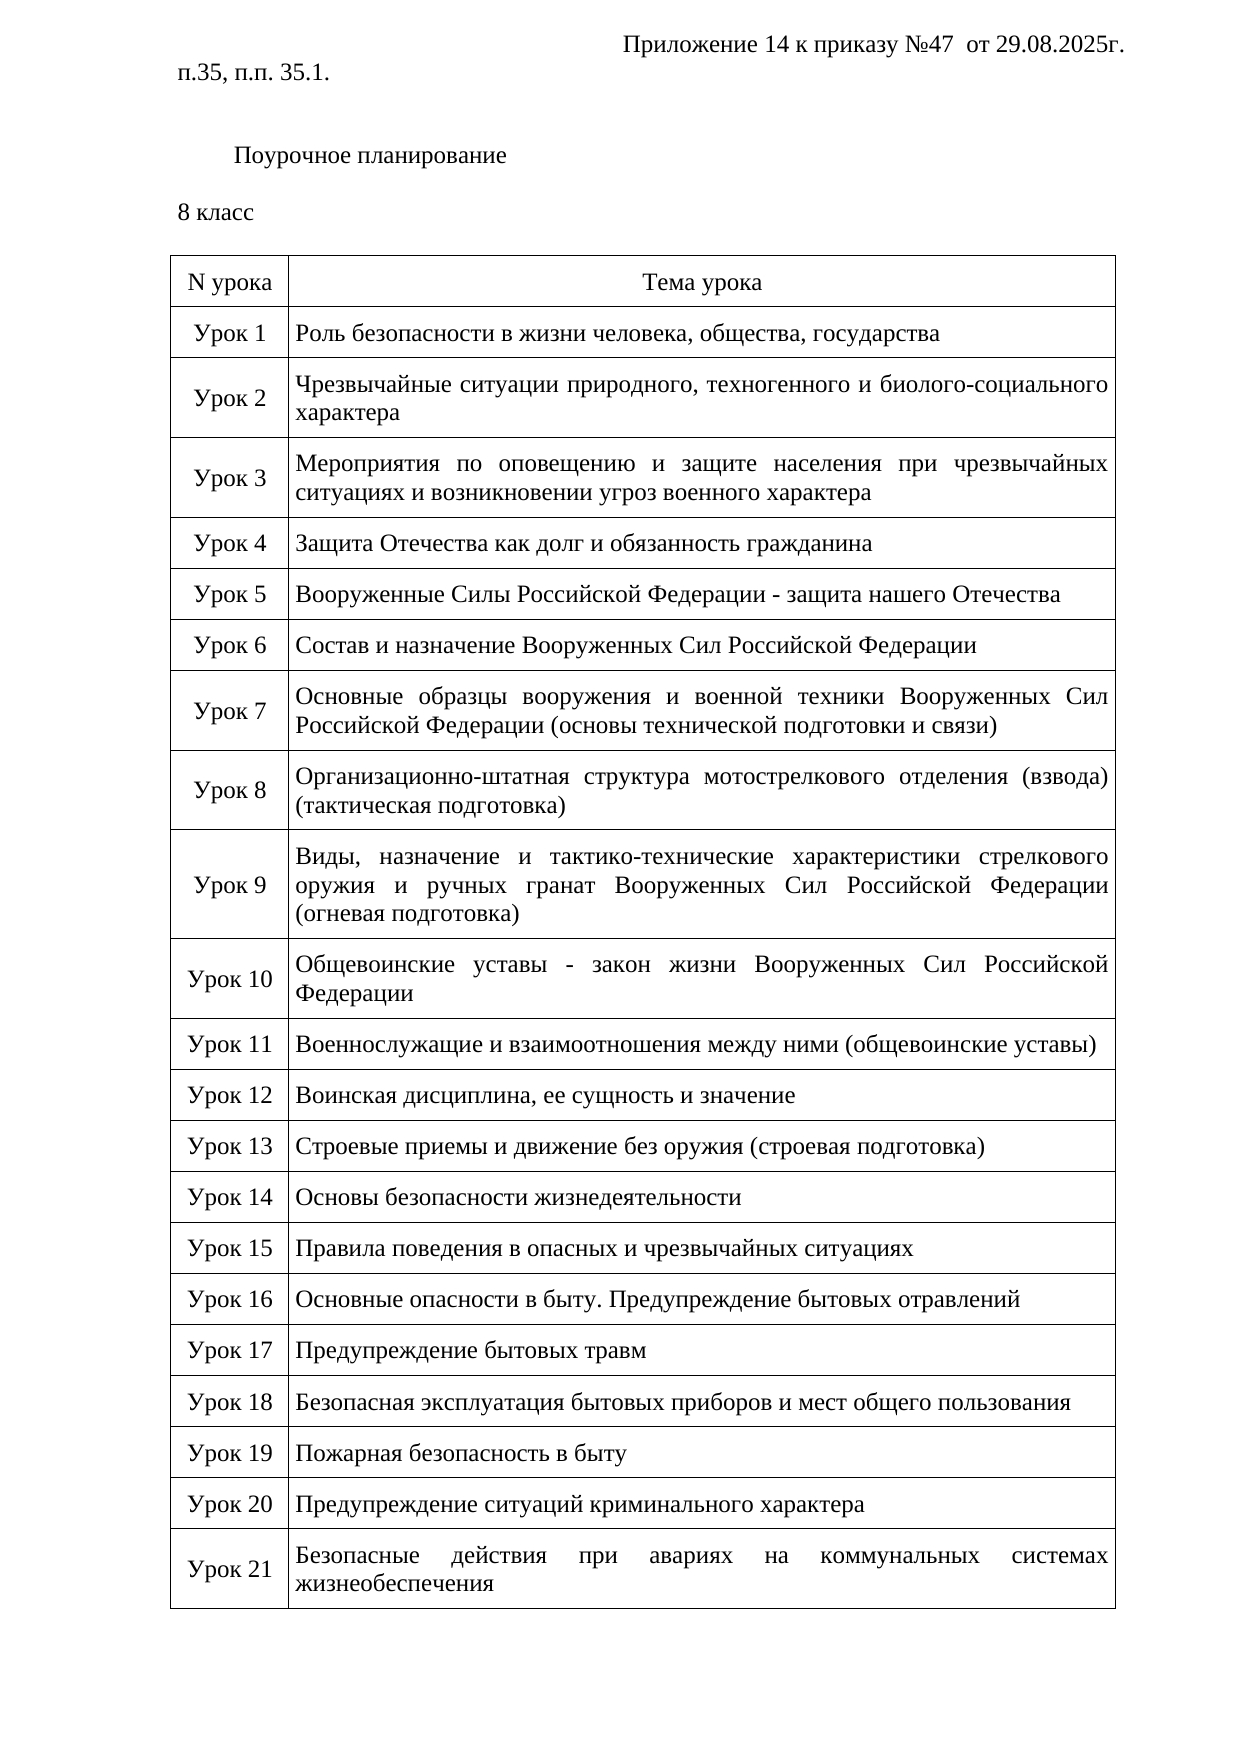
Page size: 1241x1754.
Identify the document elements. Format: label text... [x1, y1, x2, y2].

table_cell Правила поведения в опасных и чрезвычайных ситуациях [289, 1223, 1115, 1273]
table_header Тема урока [289, 256, 1115, 306]
table_cell Урок 1 [171, 307, 288, 357]
table_cell Чрезвычайные ситуации природного, техногенного и биолого-социального характера [289, 358, 1115, 437]
table_cell Урок 14 [171, 1172, 288, 1222]
table_cell Урок 2 [171, 358, 288, 437]
table_cell Урок 7 [171, 671, 288, 749]
table_cell Безопасные действия при авариях на коммунальных системах жизнеобеспечения [289, 1529, 1115, 1608]
table_cell Урок 8 [171, 751, 288, 829]
table_cell Урок 5 [171, 569, 288, 619]
table_cell Урок 20 [171, 1478, 288, 1528]
table_cell Урок 15 [171, 1223, 288, 1273]
table_header N урока [171, 256, 288, 306]
table_cell Вооруженные Силы Российской Федерации - защита нашего Отечества [289, 569, 1115, 619]
table_cell Урок 19 [171, 1427, 288, 1477]
table_cell Урок 16 [171, 1274, 288, 1324]
table_cell Пожарная безопасность в быту [289, 1427, 1115, 1477]
table_cell Урок 10 [171, 939, 288, 1018]
table_cell Мероприятия по оповещению и защите населения при чрезвычайных ситуациях и возникновении угроз военного характера [289, 438, 1115, 517]
table_cell Воинская дисциплина, ее сущность и значение [289, 1070, 1115, 1120]
table_cell Предупреждение ситуаций криминального характера [289, 1478, 1115, 1528]
table_cell Роль безопасности в жизни человека, общества, государства [289, 307, 1115, 357]
table_cell Урок 6 [171, 620, 288, 670]
table_cell Основные опасности в быту. Предупреждение бытовых отравлений [289, 1274, 1115, 1324]
table_cell Защита Отечества как долг и обязанность гражданина [289, 518, 1115, 568]
table_cell Основы безопасности жизнедеятельности [289, 1172, 1115, 1222]
table_cell Организационно-штатная структура мотострелкового отделения (взвода) (тактическая подготовка) [289, 751, 1115, 829]
table_cell Виды, назначение и тактико-технические характеристики стрелкового оружия и ручных гранат Вооруженных Сил Российской Федерации (огневая подготовка) [289, 830, 1115, 938]
table_cell Урок 11 [171, 1019, 288, 1069]
table_cell Урок 13 [171, 1121, 288, 1171]
table_cell Урок 9 [171, 830, 288, 938]
text Поурочное планирование [177, 140, 1152, 169]
table_cell Урок 12 [171, 1070, 288, 1120]
text Приложение 14 к приказу №47 от 29.08.2025г. [177, 29, 1152, 57]
table_cell Урок 17 [171, 1325, 288, 1375]
table_cell Общевоинские уставы - закон жизни Вооруженных Сил Российской Федерации [289, 939, 1115, 1018]
table_cell Урок 21 [171, 1529, 288, 1608]
text 8 класс [177, 197, 1152, 226]
table_cell Основные образцы вооружения и военной техники Вооруженных Сил Российской Федерации (основы технической подготовки и связи) [289, 671, 1115, 749]
table_cell Урок 3 [171, 438, 288, 517]
table_cell Предупреждение бытовых травм [289, 1325, 1115, 1375]
table_cell Безопасная эксплуатация бытовых приборов и мест общего пользования [289, 1376, 1115, 1426]
table_cell Военнослужащие и взаимоотношения между ними (общевоинские уставы) [289, 1019, 1115, 1069]
table_cell Урок 18 [171, 1376, 288, 1426]
table_cell Урок 4 [171, 518, 288, 568]
table_cell Состав и назначение Вооруженных Сил Российской Федерации [289, 620, 1115, 670]
text п.35, п.п. 35.1. [177, 57, 1152, 86]
table_cell Строевые приемы и движение без оружия (строевая подготовка) [289, 1121, 1115, 1171]
